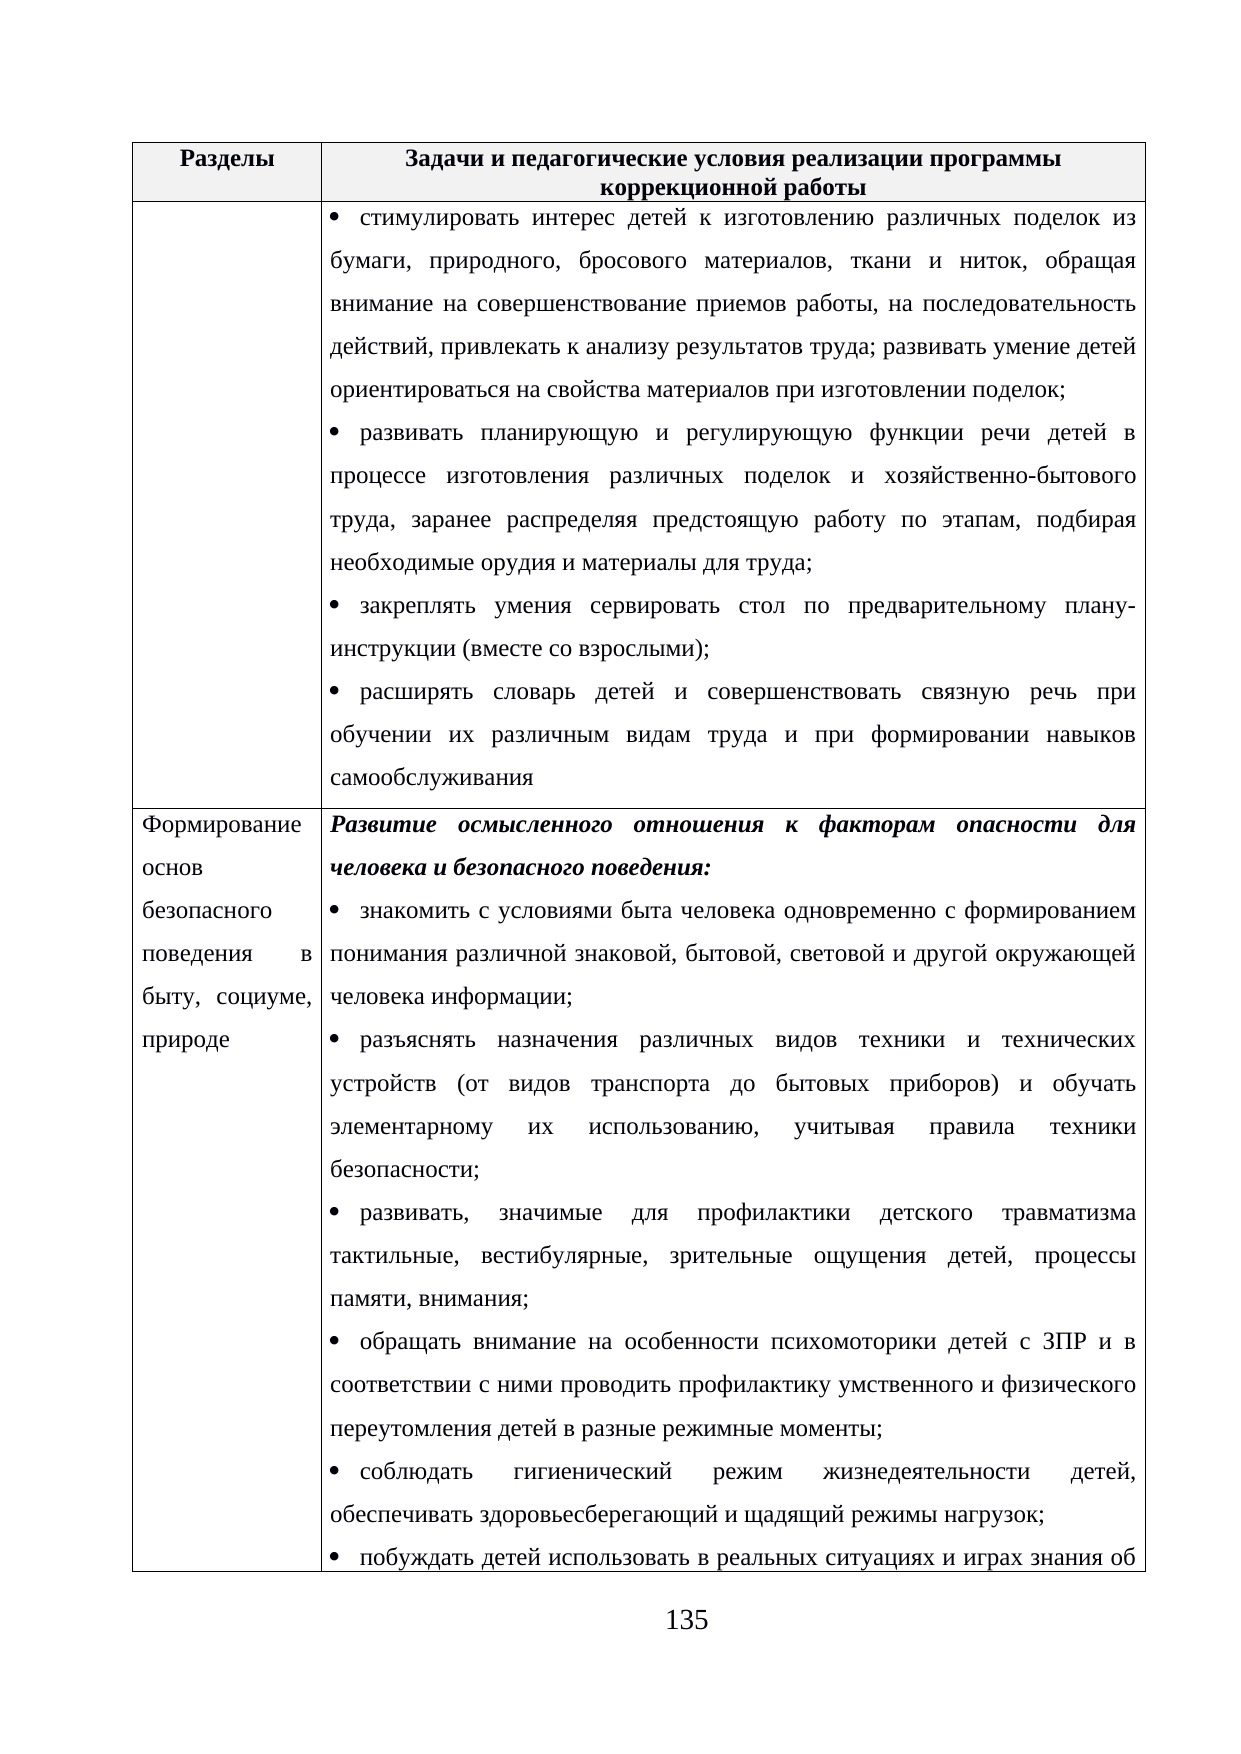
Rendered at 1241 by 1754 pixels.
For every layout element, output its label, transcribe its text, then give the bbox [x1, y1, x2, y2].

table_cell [133, 202, 321, 808]
table_header Задачи и педагогические условия реализации программы коррекционной работы [322, 143, 1145, 201]
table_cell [133, 809, 321, 1571]
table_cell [322, 809, 1145, 1571]
table_header Разделы [133, 143, 321, 201]
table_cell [322, 202, 1145, 808]
